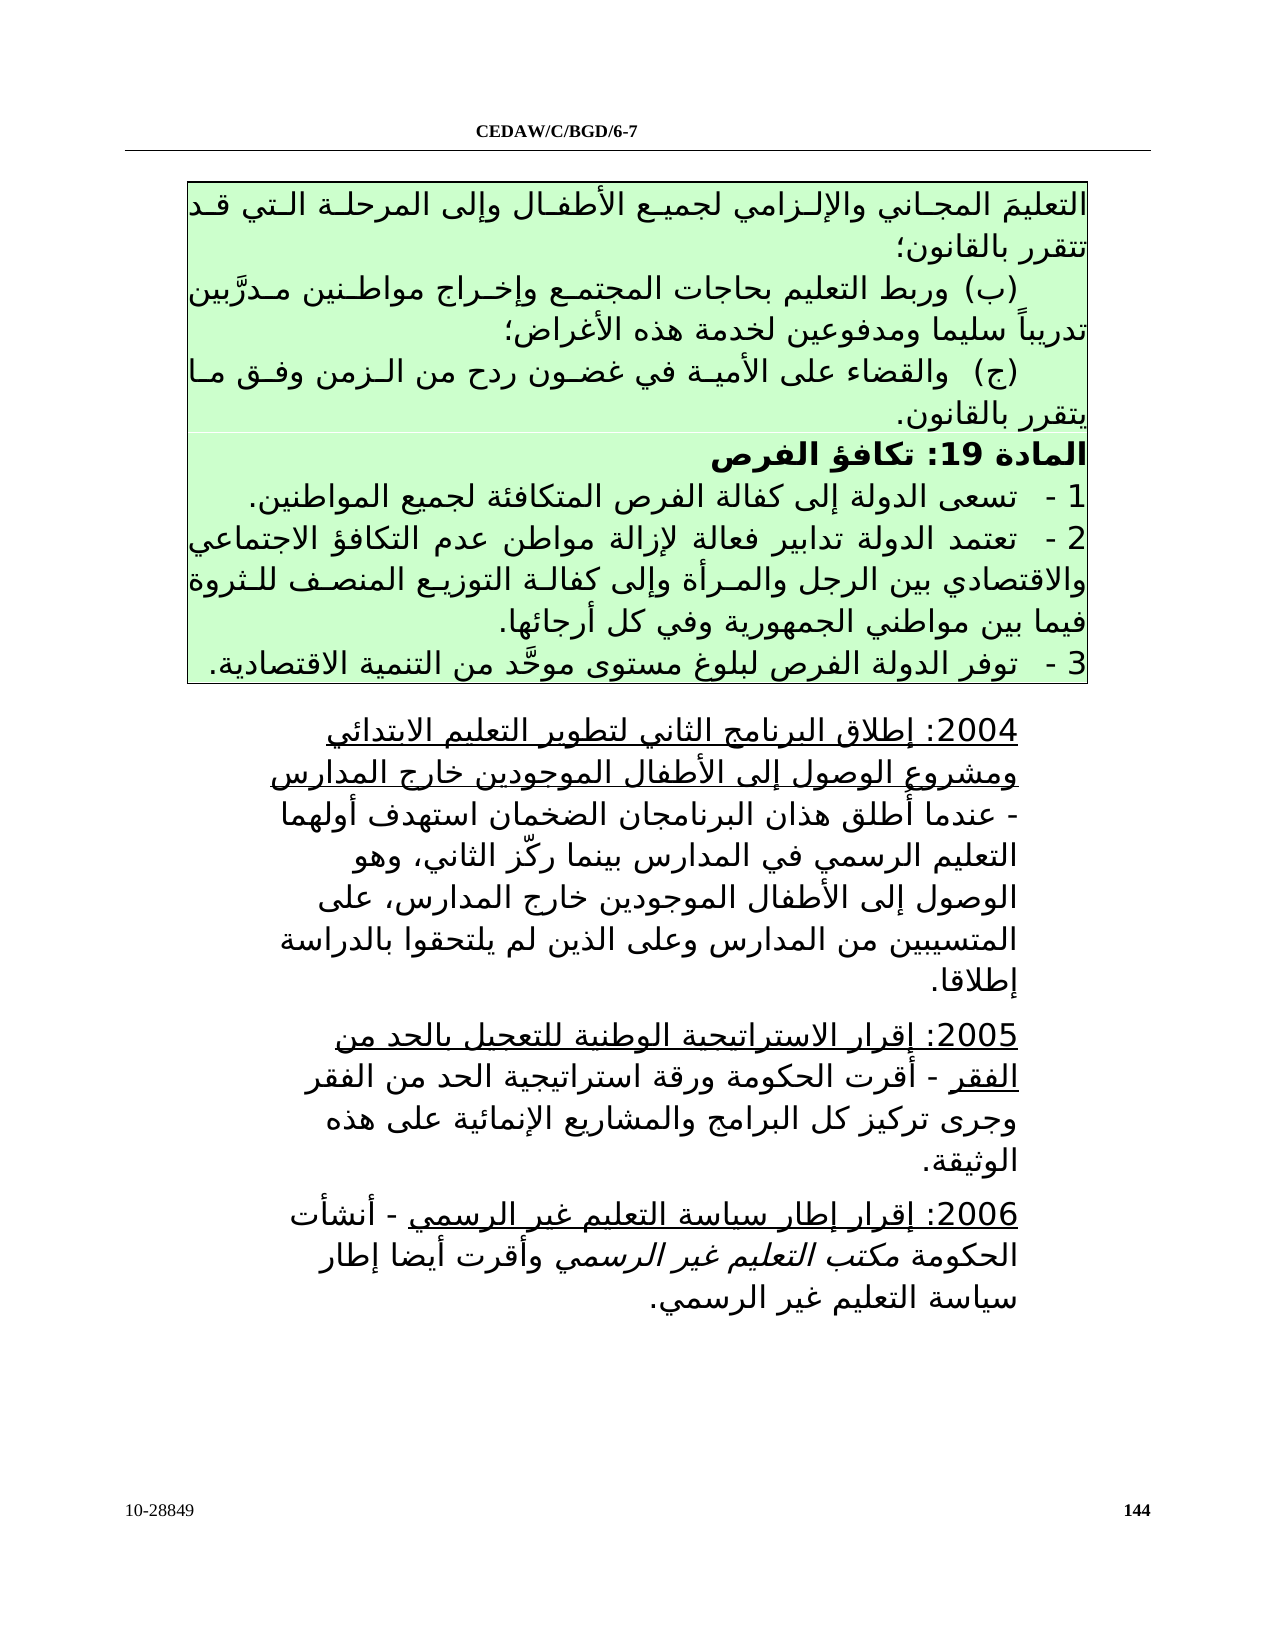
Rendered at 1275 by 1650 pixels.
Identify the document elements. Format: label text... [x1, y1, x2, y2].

text 2004: إطلاق البرنامج الثاني لتطوير التعليم الابتدائي ومشروع الوصول إلى الأطفال الموجودين خارج المدارس - عندما أُطلق هذان البرنامجان الضخمان استهدف أولهما التعليم الرسمي في المدارس بينما ركّز الثاني، وهو الوصول إلى الأطفال الموجودين خارج المدارس، على المتسيبين من المدارس وعلى الذين لم يلتحقوا بالدراسة إطلاقا. [256, 708, 1018, 1000]
table_cell المادة 19: تكافؤ الفرص [188, 433, 1087, 474]
table_cell 3 - توفر الدولة الفرص لبلوغ مستوى موحَّد من التنمية الاقتصادية. [188, 641, 1087, 682]
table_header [188, 183, 1087, 266]
table_cell (ج) والقضاء على الأمية في غضون ردح من الزمن وفق ما يتقرر بالقانون. [188, 349, 1087, 432]
table_cell (ب) وربط التعليم بحاجات المجتمع وإخراج مواطنين مدرَّبين تدريباً سليما ومدفوعين لخدمة هذه الأغراض؛ [188, 266, 1087, 349]
table_cell 2 - تعتمد الدولة تدابير فعالة لإزالة مواطن عدم التكافؤ الاجتماعي والاقتصادي بين الرجل والمرأة وإلى كفالة التوزيع المنصف للثروة فيما بين مواطني الجمهورية وفي كل أرجائها. [188, 516, 1087, 641]
text 2006: إقرار إطار سياسة التعليم غير الرسمي - أنشأت الحكومة مكتب التعليم غير الرسمي وأقرت أيضا إطار سياسة التعليم غير الرسمي. [256, 1192, 1018, 1317]
text 2005: إقرار الاستراتيجية الوطنية للتعجيل بالحد من الفقر - أقرت الحكومة ورقة استراتيجية الحد من الفقر وجرى تركيز كل البرامج والمشاريع الإنمائية على هذه الوثيقة. [256, 1013, 1018, 1179]
table_cell 1 - تسعى الدولة إلى كفالة الفرص المتكافئة لجميع المواطنين. [188, 474, 1087, 516]
